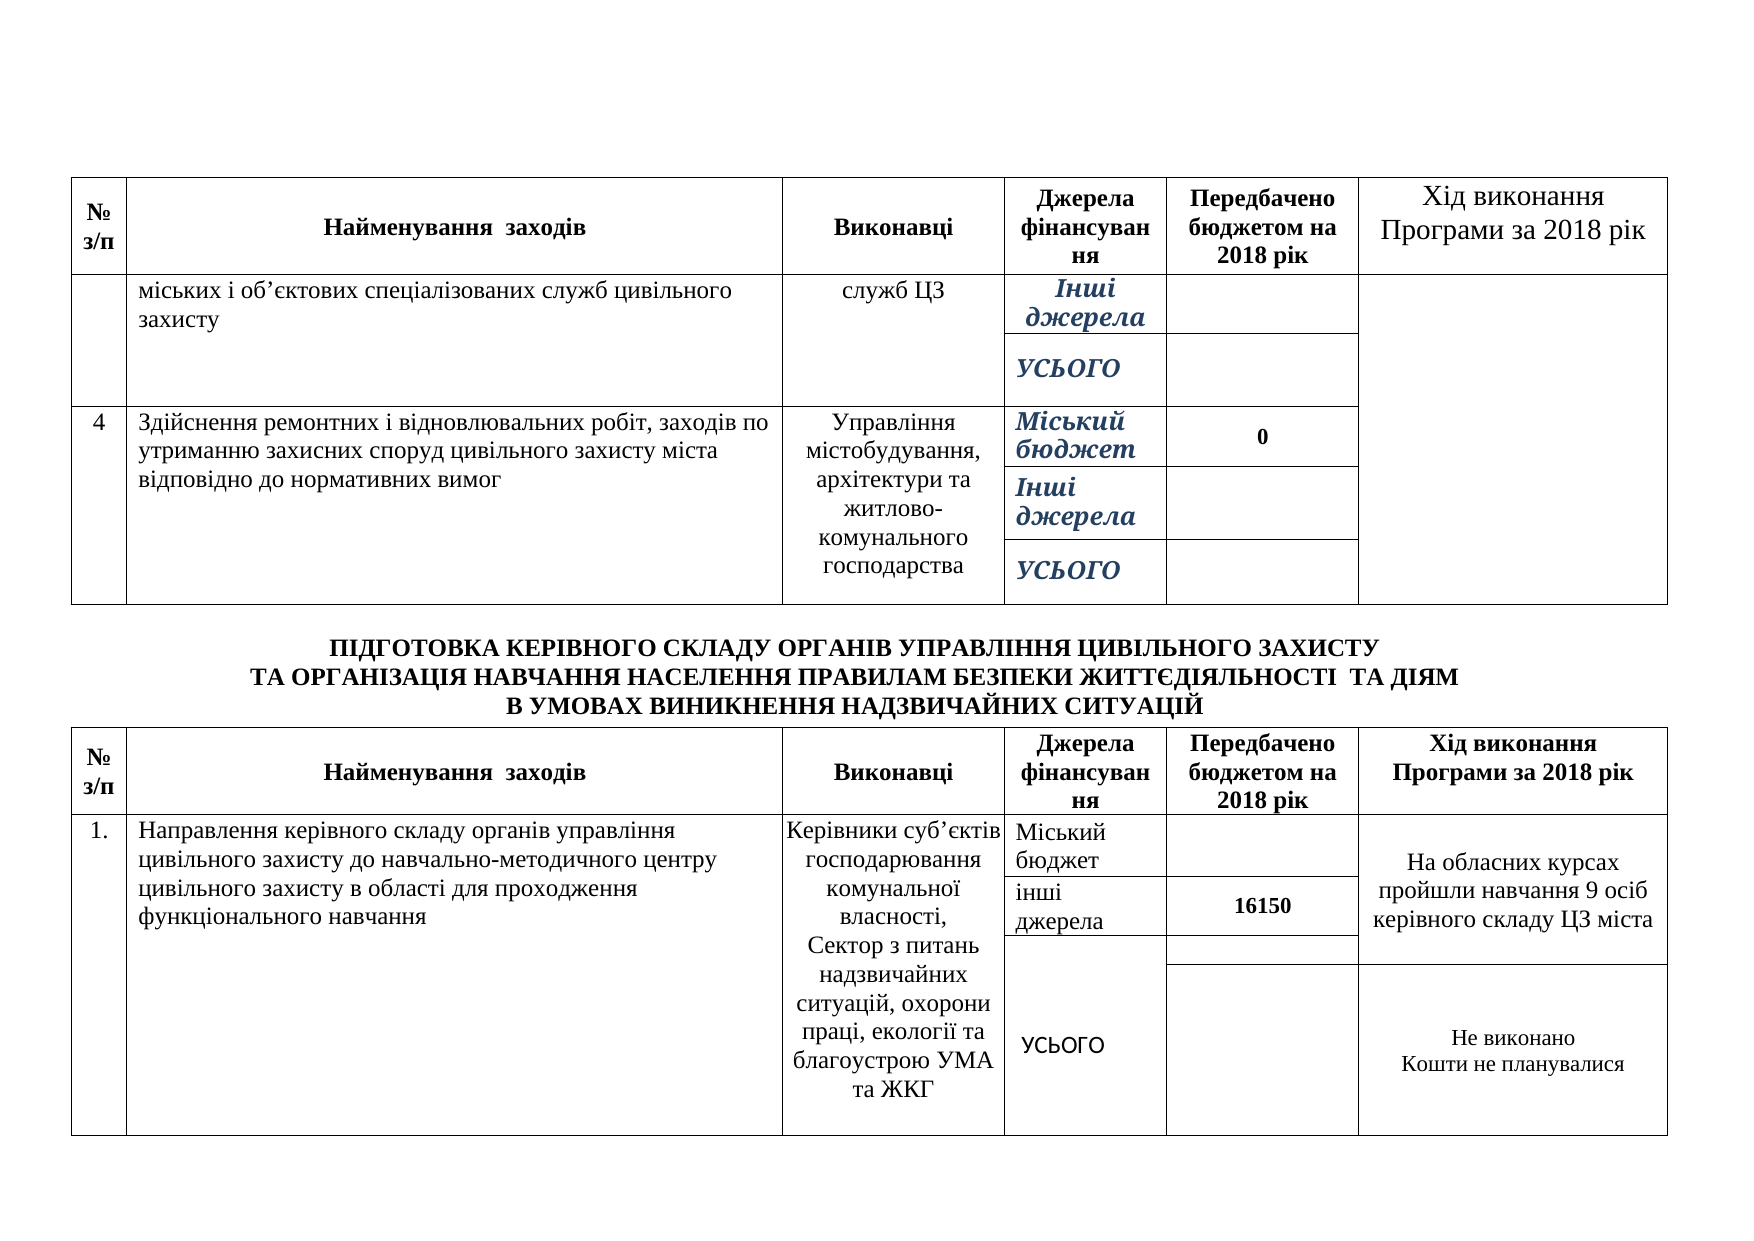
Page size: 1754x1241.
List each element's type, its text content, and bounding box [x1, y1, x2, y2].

table_cell [1167, 936, 1358, 964]
text В УМОВАХ ВИНИКНЕННЯ НАДЗВИЧАЙНИХ СИТУАЦІЙ [74, 691, 1636, 719]
table_cell Міський бюджет [1005, 407, 1166, 466]
table_cell 16150 [1167, 877, 1358, 934]
table_header Виконавці [783, 178, 1004, 274]
table_header Передбачено бюджетом на 2018 рік [1167, 178, 1358, 274]
table_cell [1167, 965, 1358, 1135]
table_header Найменування заходів [127, 178, 782, 274]
table_cell Направлення керівного складу органів управління цивільного захисту до навчально-методичного центру цивільного захисту в області для проходження функціонального навчання [127, 815, 782, 1135]
text ПІДГОТОВКА КЕРІВНОГО СКЛАДУ ОРГАНІВ УПРАВЛІННЯ ЦИВІЛЬНОГО ЗАХИСТУ [74, 633, 1636, 662]
table_cell [1167, 275, 1358, 333]
table_cell 3 [72, 275, 126, 406]
table_cell УСЬОГО [1005, 540, 1166, 603]
table_cell УСЬОГО [1005, 334, 1166, 406]
table_header Передбачено бюджетом на 2018 рік [1167, 728, 1358, 814]
text ТА ОРГАНІЗАЦІЯ НАВЧАННЯ НАСЕЛЕННЯ ПРАВИЛАМ БЕЗПЕКИ ЖИТТЄДІЯЛЬНОСТІ ТА ДІЯМ [74, 662, 1636, 691]
table_cell Керівники суб’єктів господарювання комунальної власності, Сектор з питань надзвичайних ситуацій, охорони праці, екології та благоустрою УМА та ЖКГ [783, 815, 1004, 1135]
table_header Хід виконання Програми за 2018 рік [1359, 728, 1667, 814]
table_cell На обласних курсах пройшли навчання 9 осіб керівного складу ЦЗ міста [1359, 815, 1667, 964]
table_cell Здійснення ремонтних і відновлювальних робіт, заходів по утриманню захисних споруд цивільного захисту міста відповідно до нормативних вимог [127, 407, 782, 603]
table_cell [1167, 540, 1358, 603]
table_cell [1167, 815, 1358, 876]
table_header Виконавці [783, 728, 1004, 814]
table_cell Не виконано Кошти не планувалися [1359, 965, 1667, 1135]
table_cell Міський бюджет [1005, 815, 1166, 876]
table_header № з/п [72, 178, 126, 274]
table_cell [127, 275, 782, 406]
table_cell інші джерела [1005, 877, 1166, 934]
table_header Хід виконання Програми за 2018 рік [1359, 178, 1667, 274]
table_cell Управління містобудування, архітектури та житлово-комунального господарства [783, 407, 1004, 603]
table_header Найменування заходів [127, 728, 782, 814]
table_cell Інші джерела [1005, 467, 1166, 539]
table_cell [1167, 334, 1358, 406]
table_cell 4 [72, 407, 126, 603]
table_cell Інші джерела [1005, 275, 1166, 333]
table_header Джерела фінансування [1005, 728, 1166, 814]
table_header № з/п [72, 728, 126, 814]
table_cell Керівники спеціальних служб ЦЗ [783, 275, 1004, 406]
table_cell [1167, 467, 1358, 539]
table_cell УСЬОГО [1005, 936, 1166, 1135]
table_cell 1. [72, 815, 126, 1135]
table_cell 0 [1167, 407, 1358, 466]
table_header Джерела фінансування [1005, 178, 1166, 274]
